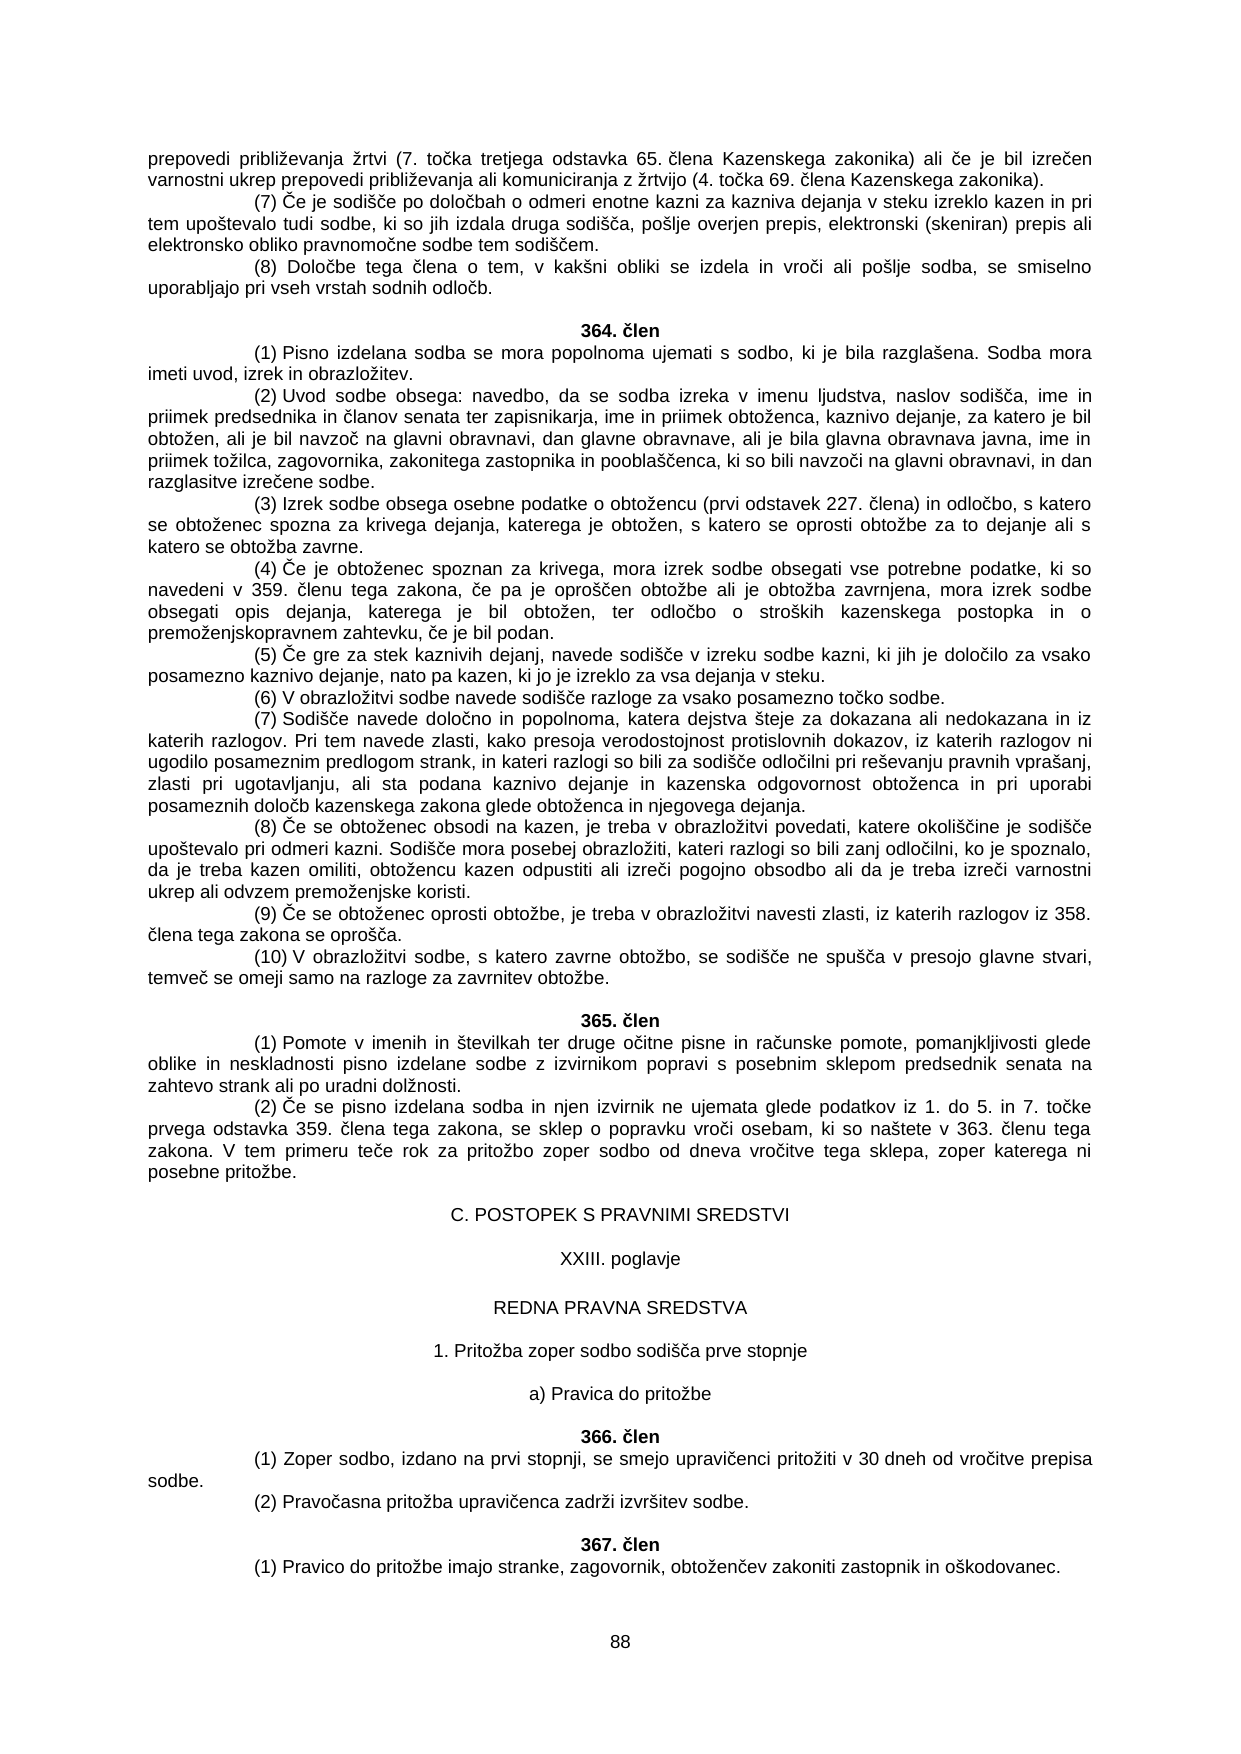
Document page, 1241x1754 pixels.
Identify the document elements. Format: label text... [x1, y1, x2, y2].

text (3) Izrek sodbe obsega osebne podatke o obtožencu (prvi odstavek 227. člena) in odločbo, s katero se obtoženec spozna za krivega dejanja, katerega je obtožen, s katero se oprosti obtožbe za to dejanje ali s katero se obtožba zavrne. [148, 493, 1093, 557]
text (2) Uvod sodbe obsega: navedbo, da se sodba izreka v imenu ljudstva, naslov sodišča, ime in priimek predsednika in članov senata ter zapisnikarja, ime in priimek obtoženca, kaznivo dejanje, za katero je bil obtožen, ali je bil navzoč na glavni obravnavi, dan glavne obravnave, ali je bila glavna obravnava javna, ime in priimek tožilca, zagovornika, zakonitega zastopnika in pooblaščenca, ki so bili navzoči na glavni obravnavi, in dan razglasitve izrečene sodbe. [148, 385, 1093, 493]
text (5) Če gre za stek kaznivih dejanj, navede sodišče v izreku sodbe kazni, ki jih je določilo za vsako posamezno kaznivo dejanje, nato pa kazen, ki jo je izreklo za vsa dejanja v steku. [148, 643, 1093, 687]
text (1) Pomote v imenih in številkah ter druge očitne pisne in računske pomote, pomanjkljivosti glede oblike in neskladnosti pisno izdelane sodbe z izvirnikom popravi s posebnim sklepom predsednik senata na zahtevo strank ali po uradni dolžnosti. [148, 1032, 1093, 1096]
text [148, 148, 1093, 191]
text 367. člen [148, 1534, 1093, 1556]
text (7) Sodišče navede določno in popolnoma, katera dejstva šteje za dokazana ali nedokazana in iz katerih razlogov. Pri tem navede zlasti, kako presoja verodostojnost protislovnih dokazov, iz katerih razlogov ni ugodilo posameznim predlogom strank, in kateri razlogi so bili za sodišče odločilni pri reševanju pravnih vprašanj, zlasti pri ugotavljanju, ali sta podana kaznivo dejanje in kazenska odgovornost obtoženca in pri uporabi posameznih določb kazenskega zakona glede obtoženca in njegovega dejanja. [148, 708, 1093, 816]
text (8) Če se obtoženec obsodi na kazen, je treba v obrazložitvi povedati, katere okoliščine je sodišče upoštevalo pri odmeri kazni. Sodišče mora posebej obrazložiti, kateri razlogi so bili zanj odločilni, ko je spoznalo, da je treba kazen omiliti, obtožencu kazen odpustiti ali izreči pogojno obsodbo ali da je treba izreči varnostni ukrep ali odvzem premoženjske koristi. [148, 816, 1093, 902]
text 364. člen [148, 320, 1093, 342]
text (1) Pravico do pritožbe imajo stranke, zagovornik, obtoženčev zakoniti zastopnik in oškodovanec. [148, 1556, 1093, 1577]
text a) Pravica do pritožbe [148, 1383, 1093, 1405]
text (1) Zoper sodbo, izdano na prvi stopnji, se smejo upravičenci pritožiti v 30 dneh od vročitve prepisa sodbe. [148, 1448, 1093, 1491]
text (2) Pravočasna pritožba upravičenca zadrži izvršitev sodbe. [148, 1491, 1093, 1512]
text (7) Če je sodišče po določbah o odmeri enotne kazni za kazniva dejanja v steku izreklo kazen in pri tem upoštevalo tudi sodbe, ki so jih izdala druga sodišča, pošlje overjen prepis, elektronski (skeniran) prepis ali elektronsko obliko pravnomočne sodbe tem sodiščem. [148, 191, 1093, 255]
text (8) Določbe tega člena o tem, v kakšni obliki se izdela in vroči ali pošlje sodba, se smiselno uporabljajo pri vseh vrstah sodnih odločb. [148, 255, 1093, 298]
text 366. člen [148, 1426, 1093, 1448]
text (10) V obrazložitvi sodbe, s katero zavrne obtožbo, se sodišče ne spušča v presojo glavne stvari, temveč se omeji samo na razloge za zavrnitev obtožbe. [148, 945, 1093, 988]
text (4) Če je obtoženec spoznan za krivega, mora izrek sodbe obsegati vse potrebne podatke, ki so navedeni v 359. členu tega zakona, če pa je oproščen obtožbe ali je obtožba zavrnjena, mora izrek sodbe obsegati opis dejanja, katerega je bil obtožen, ter odločbo o stroških kazenskega postopka in o premoženjskopravnem zahtevku, če je bil podan. [148, 557, 1093, 643]
text XXIII. poglavje [148, 1247, 1093, 1297]
text (2) Če se pisno izdelana sodba in njen izvirnik ne ujemata glede podatkov iz 1. do 5. in 7. točke prvega odstavka 359. člena tega zakona, se sklep o popravku vroči osebam, ki so naštete v 363. členu tega zakona. V tem primeru teče rok za pritožbo zoper sodbo od dneva vročitve tega sklepa, zoper katerega ni posebne pritožbe. [148, 1096, 1093, 1183]
text REDNA PRAVNA SREDSTVA [148, 1297, 1093, 1318]
text (6) V obrazložitvi sodbe navede sodišče razloge za vsako posamezno točko sodbe. [148, 687, 1093, 708]
text C. POSTOPEK S PRAVNIMI SREDSTVI [148, 1204, 1093, 1226]
text 365. člen [148, 1010, 1093, 1032]
text (1) Pisno izdelana sodba se mora popolnoma ujemati s sodbo, ki je bila razglašena. Sodba mora imeti uvod, izrek in obrazložitev. [148, 342, 1093, 385]
text 1. Pritožba zoper sodbo sodišča prve stopnje [148, 1340, 1093, 1362]
text (9) Če se obtoženec oprosti obtožbe, je treba v obrazložitvi navesti zlasti, iz katerih razlogov iz 358. člena tega zakona se oprošča. [148, 902, 1093, 945]
